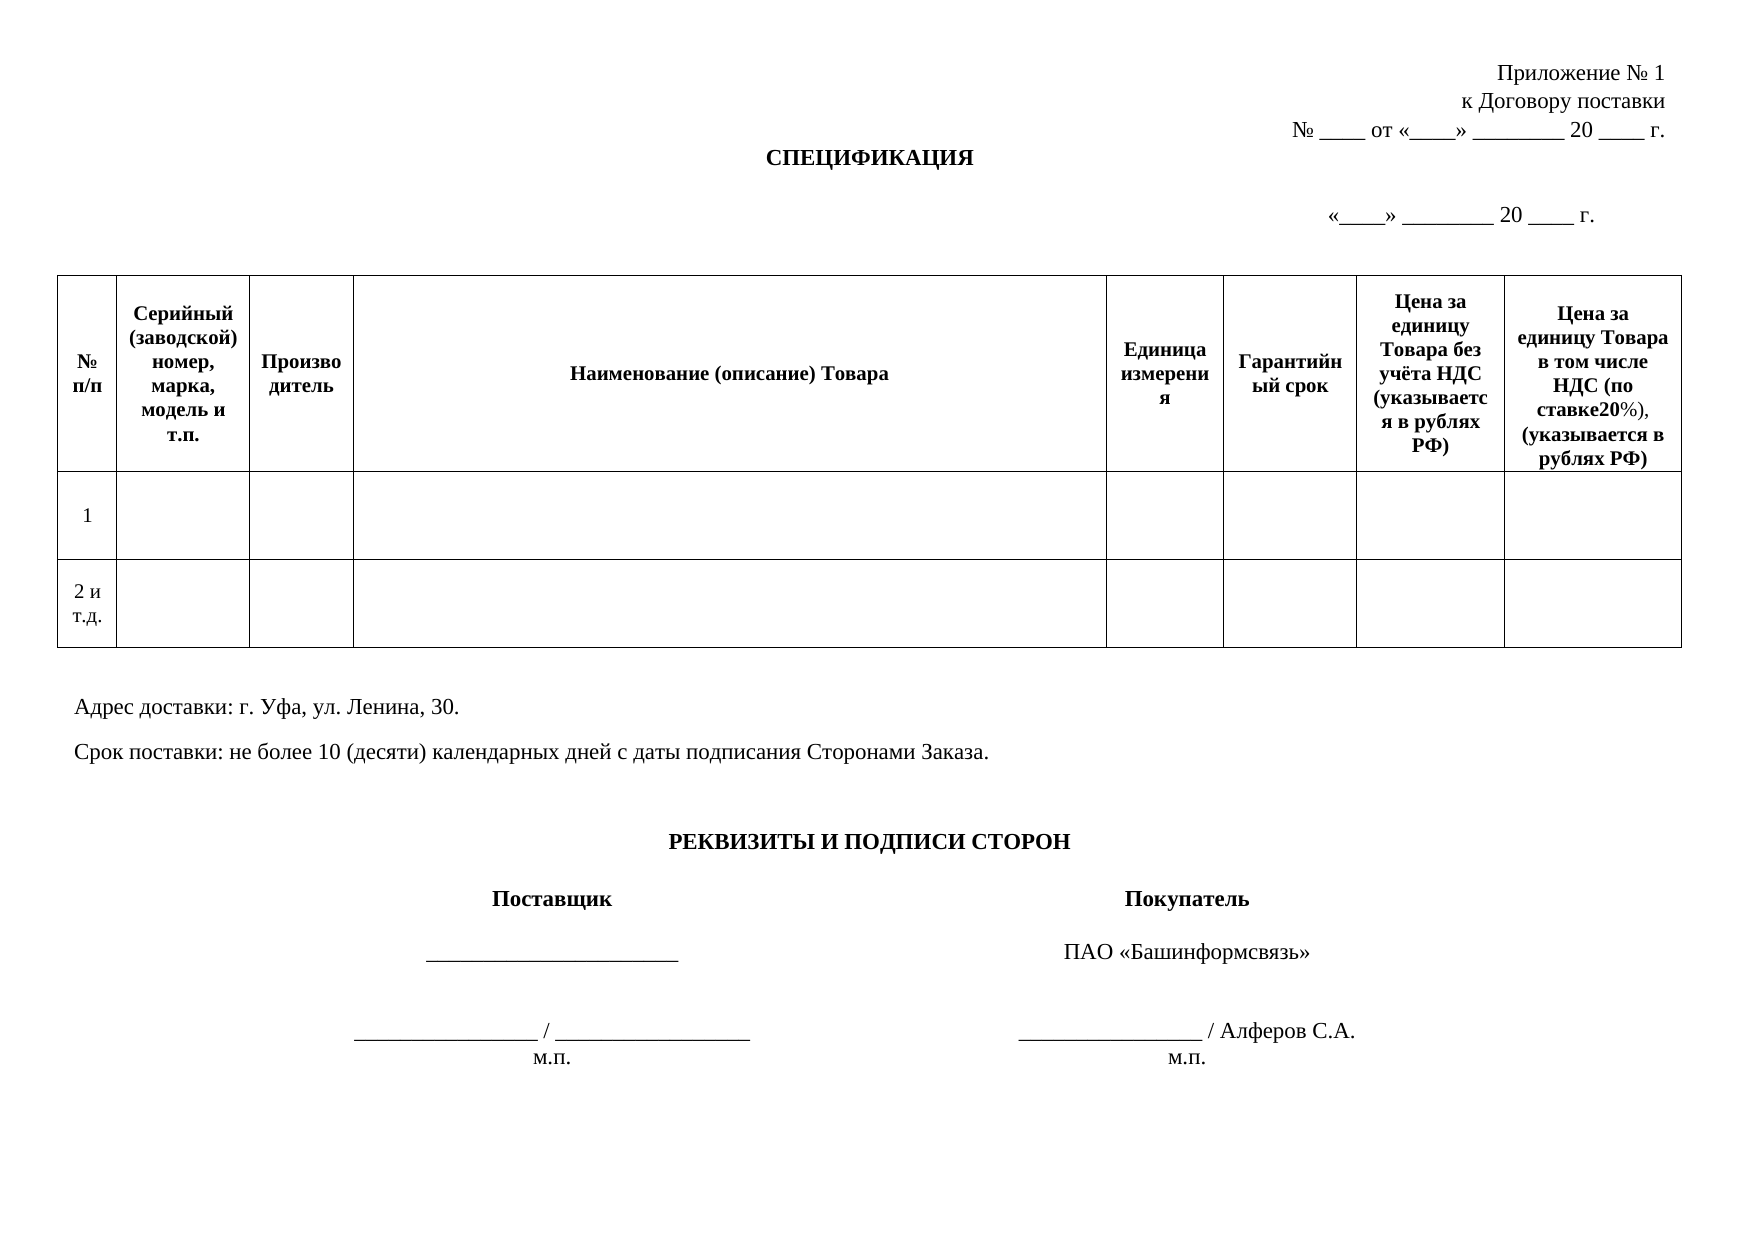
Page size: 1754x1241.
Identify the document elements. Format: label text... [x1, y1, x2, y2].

text РЕКВИЗИТЫ И ПОДПИСИ СТОРОН [74, 828, 1665, 855]
table_header Единица измерения [1107, 276, 1223, 471]
text № ____ от «____» ________ 20 ____ г. [74, 116, 1665, 142]
table_header Производитель [250, 276, 353, 471]
table_cell [1107, 560, 1223, 647]
text СПЕЦИФИКАЦИЯ [74, 144, 1665, 171]
table_header Серийный (заводской) номер, марка, модель и т.п. [117, 276, 249, 471]
table_cell [1505, 560, 1681, 647]
table_cell [1107, 472, 1223, 559]
table_header Наименование (описание) Товара [354, 276, 1106, 471]
table_header Покупатель ПАО «Башинформсвязь» ________________ / Алферов С.А. м.п. [870, 885, 1504, 1070]
table_header № п/п [58, 276, 116, 471]
table_cell [1357, 560, 1504, 647]
table_cell [1224, 560, 1356, 647]
table_cell 1 [58, 472, 116, 559]
text Адрес доставки: г. Уфа, ул. Ленина, 30. [74, 693, 1665, 719]
table_cell [1224, 472, 1356, 559]
table_cell [250, 472, 353, 559]
table_header Поставщик ______________________ ________________ / _________________ м.п. [235, 885, 869, 1070]
text «____» ________ 20 ____ г. [74, 201, 1665, 228]
text Приложение № 1 [74, 59, 1665, 85]
text Срок поставки: не более 10 (десяти) календарных дней с даты подписания Сторонами Заказа. [74, 738, 1665, 764]
table_cell 2 и т.д. [58, 560, 116, 647]
table_cell [354, 560, 1106, 647]
text к Договору поставки [74, 87, 1665, 114]
table_cell [117, 472, 249, 559]
table_cell [354, 472, 1106, 559]
table_header Цена за единицу Товара в том числе НДС (по ставке20%), (указывается в рублях РФ) [1505, 276, 1681, 471]
table_header Цена за единицу Товара без учёта НДС (указывается в рублях РФ) [1357, 276, 1504, 471]
table_cell [1357, 472, 1504, 559]
table_cell [250, 560, 353, 647]
table_cell [1505, 472, 1681, 559]
table_cell [117, 560, 249, 647]
table_header Гарантийный срок [1224, 276, 1356, 471]
